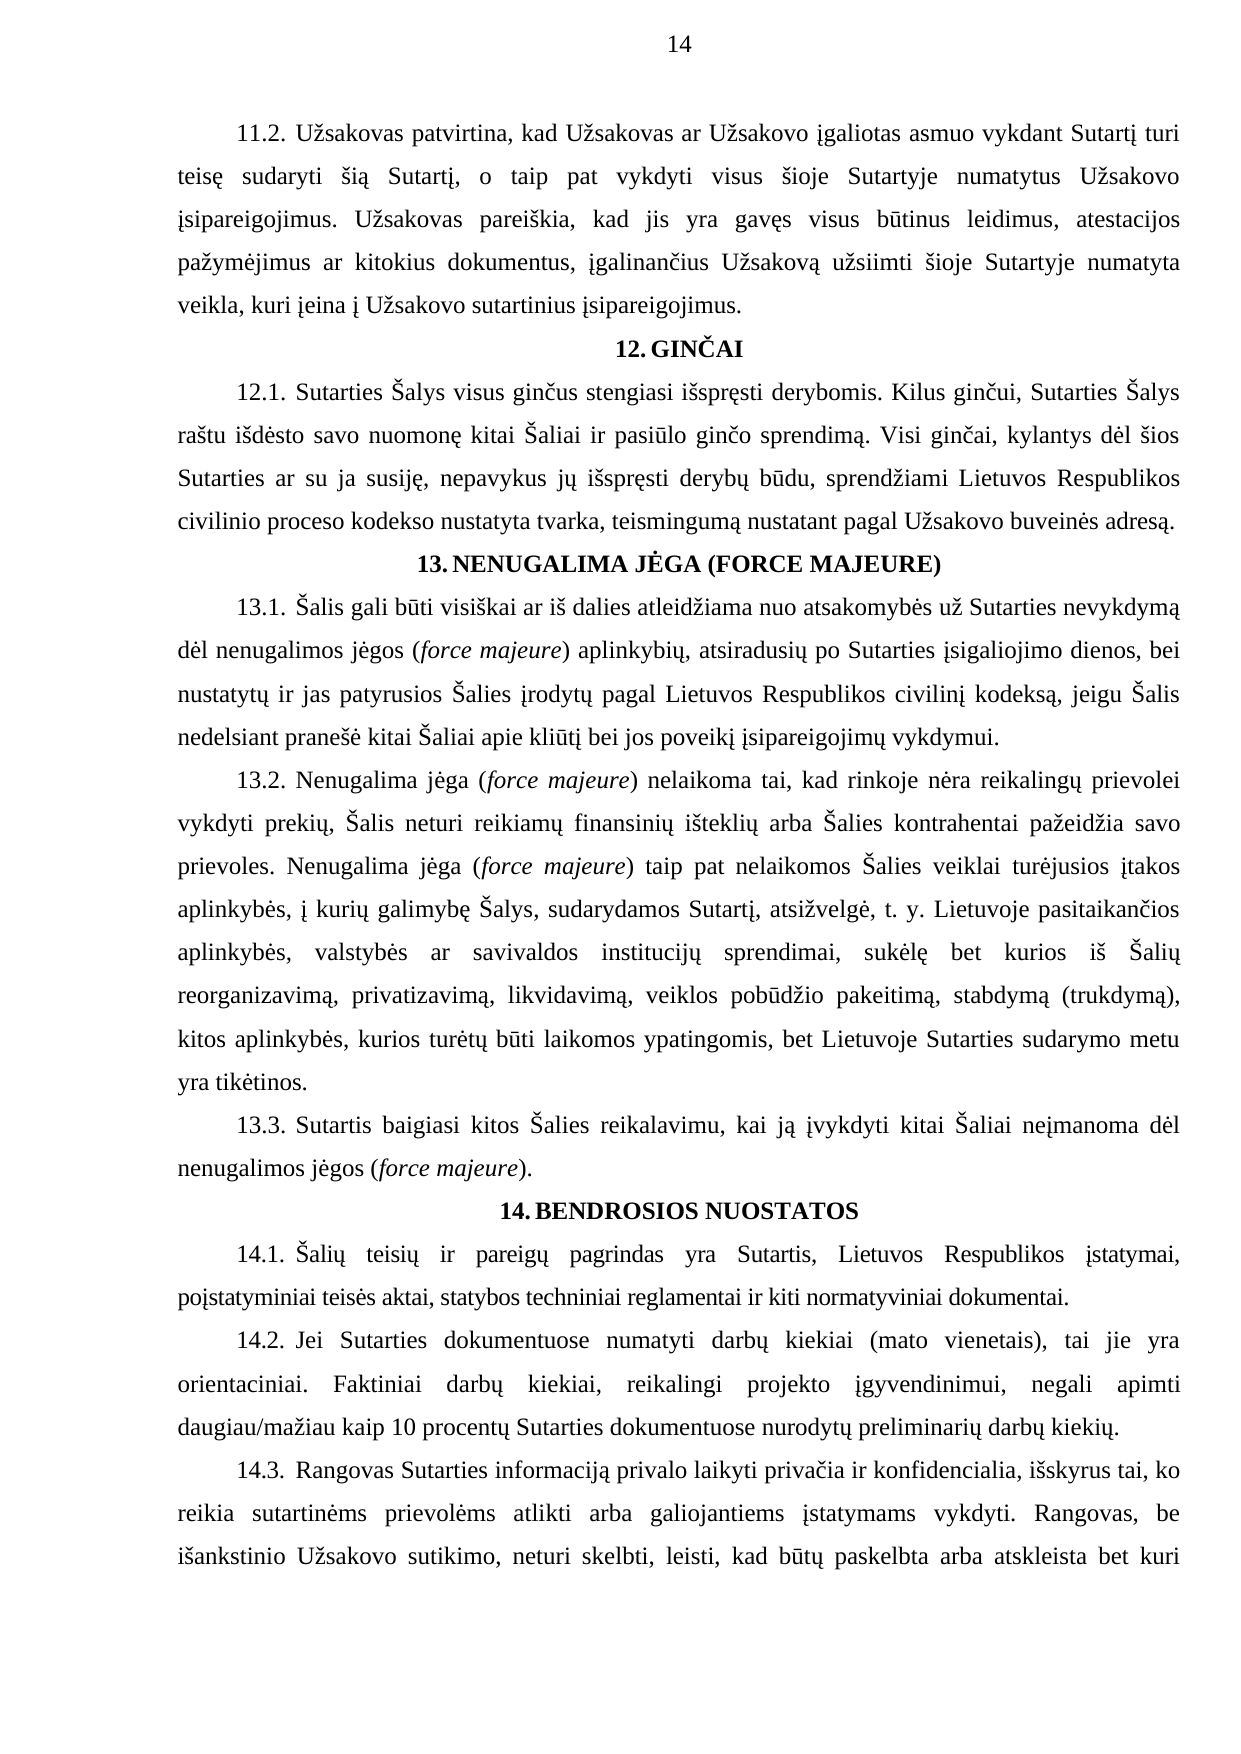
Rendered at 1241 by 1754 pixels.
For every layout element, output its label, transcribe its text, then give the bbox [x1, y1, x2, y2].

list Jei Sutarties dokumentuose numatyti darbų kiekiai (mato vienetais), tai jie yra orientaciniai. Faktiniai darbų kiekiai, reikalingi projekto įgyvendinimui, negali apimti daugiau/mažiau kaip 10 procentų Sutarties dokumentuose nurodytų preliminarių darbų kiekių. [177, 1326, 1181, 1441]
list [177, 1455, 1181, 1570]
list Šalių teisių ir pareigų pagrindas yra Sutartis, Lietuvos Respublikos įstatymai, poįstatyminiai teisės aktai, statybos techniniai reglamentai ir kiti normatyviniai dokumentai. [177, 1239, 1181, 1311]
list BENDROSIOS NUOSTATOS [177, 1196, 1181, 1225]
list Sutarties Šalys visus ginčus stengiasi išspręsti derybomis. Kilus ginčui, Sutarties Šalys raštu išdėsto savo nuomonę kitai Šaliai ir pasiūlo ginčo sprendimą. Visi ginčai, kylantys dėl šios Sutarties ar su ja susiję, nepavykus jų išspręsti derybų būdu, sprendžiami Lietuvos Respublikos civilinio proceso kodekso nustatyta tvarka, teismingumą nustatant pagal Užsakovo buveinės adresą. [177, 377, 1181, 535]
list Nenugalima jėga (force majeure) nelaikoma tai, kad rinkoje nėra reikalingų prievolei vykdyti prekių, Šalis neturi reikiamų finansinių išteklių arba Šalies kontrahentai pažeidžia savo prievoles. Nenugalima jėga (force majeure) taip pat nelaikomos Šalies veiklai turėjusios įtakos aplinkybės, į kurių galimybę Šalys, sudarydamos Sutartį, atsižvelgė, t. y. Lietuvoje pasitaikančios aplinkybės, valstybės ar savivaldos institucijų sprendimai, sukėlę bet kurios iš Šalių reorganizavimą, privatizavimą, likvidavimą, veiklos pobūdžio pakeitimą, stabdymą (trukdymą), kitos aplinkybės, kurios turėtų būti laikomos ypatingomis, bet Lietuvoje Sutarties sudarymo metu yra tikėtinos. [177, 765, 1181, 1096]
list Šalis gali būti visiškai ar iš dalies atleidžiama nuo atsakomybės už Sutarties nevykdymą dėl nenugalimos jėgos (force majeure) aplinkybių, atsiradusių po Sutarties įsigaliojimo dienos, bei nustatytų ir jas patyrusios Šalies įrodytų pagal Lietuvos Respublikos civilinį kodeksą, jeigu Šalis nedelsiant pranešė kitai Šaliai apie kliūtį bei jos poveikį įsipareigojimų vykdymui. [177, 592, 1181, 751]
list Užsakovas patvirtina, kad Užsakovas ar Užsakovo įgaliotas asmuo vykdant Sutartį turi teisę sudaryti šią Sutartį, o taip pat vykdyti visus šioje Sutartyje numatytus Užsakovo įsipareigojimus. Užsakovas pareiškia, kad jis yra gavęs visus būtinus leidimus, atestacijos pažymėjimus ar kitokius dokumentus, įgalinančius Užsakovą užsiimti šioje Sutartyje numatyta veikla, kuri įeina į Užsakovo sutartinius įsipareigojimus. [177, 118, 1181, 319]
list Sutartis baigiasi kitos Šalies reikalavimu, kai ją įvykdyti kitai Šaliai neįmanoma dėl nenugalimos jėgos (force majeure). [177, 1110, 1181, 1182]
list GINČAI [177, 334, 1181, 362]
list NENUGALIMA JĖGA (FORCE MAJEURE) [177, 549, 1181, 578]
